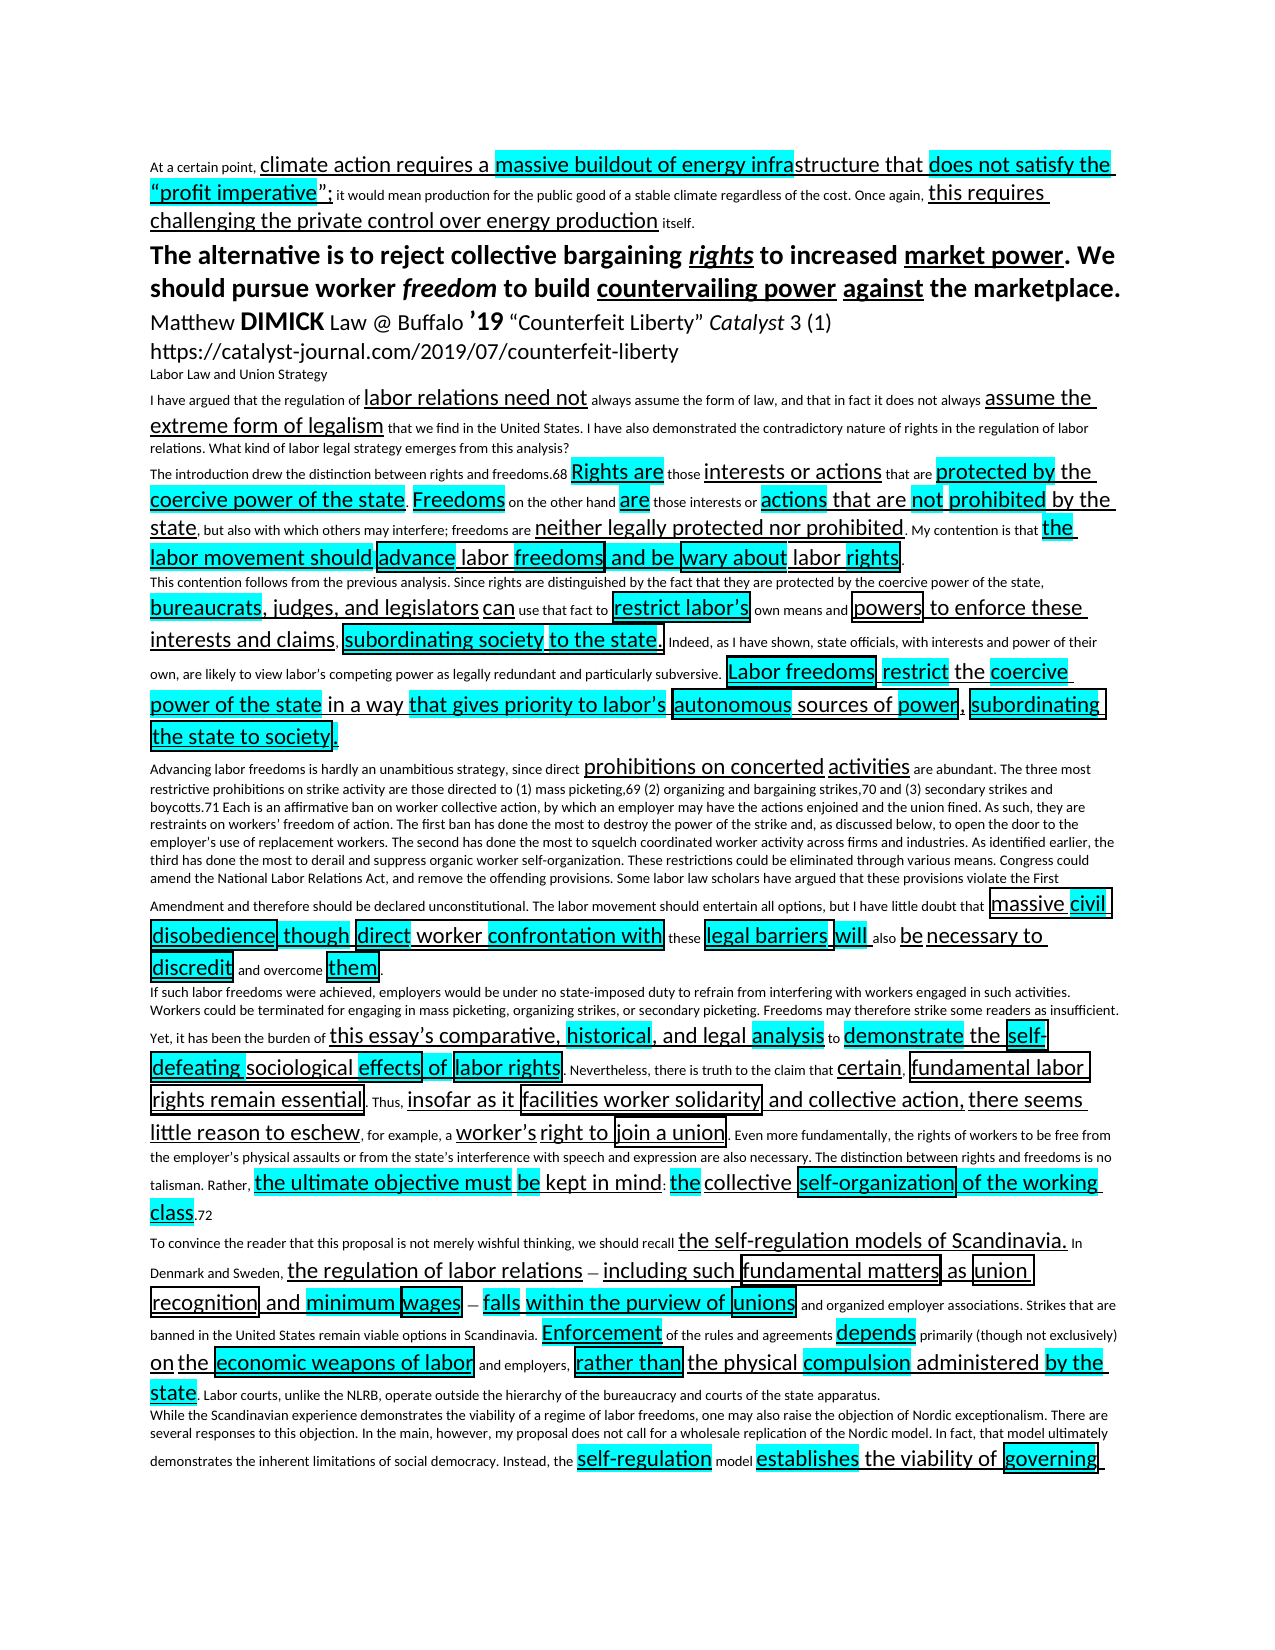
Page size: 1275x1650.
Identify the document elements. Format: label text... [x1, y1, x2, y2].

text Advancing labor freedoms is hardly an unambitious strategy, since direct prohibitions on concerted activities are abundant. The three most restrictive prohibitions on strike activity are those directed to (1) mass picketing,69 (2) organizing and bargaining strikes,70 and (3) secondary strikes and boycotts.71 Each is an affirmative ban on worker collective action, by which an employer may have the actions enjoined and the union fined. As such, they are restraints on workers’ freedom of action. The first ban has done the most to destroy the power of the strike and, as discussed below, to open the door to the employer’s use of replacement workers. The second has done the most to squelch coordinated worker activity across firms and industries. As identified earlier, the third has done the most to derail and suppress organic worker self-organization. These restrictions could be eliminated through various means. Congress could amend the National Labor Relations Act, and remove the offending provisions. Some labor law scholars have argued that these provisions violate the First Amendment and therefore should be declared unconstitutional. The labor movement should entertain all options, but I have little doubt that massive civil disobedience though direct worker confrontation with these legal barriers will also be necessary to discredit and overcome them. [150, 752, 1125, 983]
text This contention follows from the previous analysis. Since rights are distinguished by the fact that they are protected by the coercive power of the state, bureaucrats, judges, and legislators can use that fact to restrict labor’s own means and powers to enforce these interests and claims, subordinating society to the state. Indeed, as I have shown, state officials, with interests and power of their own, are likely to view labor’s competing power as legally redundant and particularly subversive. Labor freedoms restrict the coercive power of the state in a way that gives priority to labor’s autonomous sources of power, subordinating the state to society. [150, 573, 1125, 752]
text The alternative is to reject collective bargaining rights to increased market power. We should pursue worker freedom to build countervailing power against the marketplace. [150, 238, 1125, 304]
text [150, 1406, 1125, 1474]
text I have argued that the regulation of labor relations need not always assume the form of law, and that in fact it does not always assume the extreme form of legalism that we find in the United States. I have also demonstrated the contradictory nature of rights in the regulation of labor relations. What kind of labor legal strategy emerges from this analysis? [150, 383, 1125, 457]
text To convince the reader that this proposal is not merely wishful thinking, we should recall the self-regulation models of Scandinavia. In Denmark and Sweden, the regulation of labor relations — including such fundamental matters as union recognition and minimum wages — falls within the purview of unions and organized employer associations. Strikes that are banned in the United States remain viable options in Scandinavia. Enforcement of the rules and agreements depends primarily (though not exclusively) on the economic weapons of labor and employers, rather than the physical compulsion administered by the state. Labor courts, unlike the NLRB, operate outside the hierarchy of the bureaucracy and courts of the state apparatus. [150, 1226, 1125, 1406]
text The introduction drew the distinction between rights and freedoms.68 Rights are those interests or actions that are protected by the coercive power of the state. Freedoms on the other hand are those interests or actions that are not prohibited by the state, but also with which others may interfere; freedoms are neither legally protected nor prohibited. My contention is that the labor movement should advance labor freedoms and be wary about labor rights. [150, 457, 1125, 573]
text At a certain point, climate action requires a massive buildout of energy infrastructure that does not satisfy the “profit imperative”; it would mean production for the public good of a stable climate regardless of the cost. Once again, this requires challenging the private control over energy production itself. [150, 150, 1125, 234]
text Matthew DIMICK Law @ Buffalo ’19 “Counterfeit Liberty” Catalyst 3 (1) https://catalyst-journal.com/2019/07/counterfeit-liberty [150, 304, 1125, 365]
text If such labor freedoms were achieved, employers would be under no state-imposed duty to refrain from interfering with workers engaged in such activities. Workers could be terminated for engaging in mass picketing, organizing strikes, or secondary picketing. Freedoms may therefore strike some readers as insufficient. Yet, it has been the burden of this essay’s comparative, historical, and legal analysis to demonstrate the self-defeating sociological effects of labor rights. Nevertheless, there is truth to the claim that certain, fundamental labor rights remain essential. Thus, insofar as it facilities worker solidarity and collective action, there seems little reason to eschew, for example, a worker’s right to join a union. Even more fundamentally, the rights of workers to be free from the employer’s physical assaults or from the state’s interference with speech and expression are also necessary. The distinction between rights and freedoms is no talisman. Rather, the ultimate objective must be kept in mind: the collective self-organization of the working class.72 [150, 983, 1125, 1226]
text Labor Law and Union Strategy [150, 365, 1125, 383]
